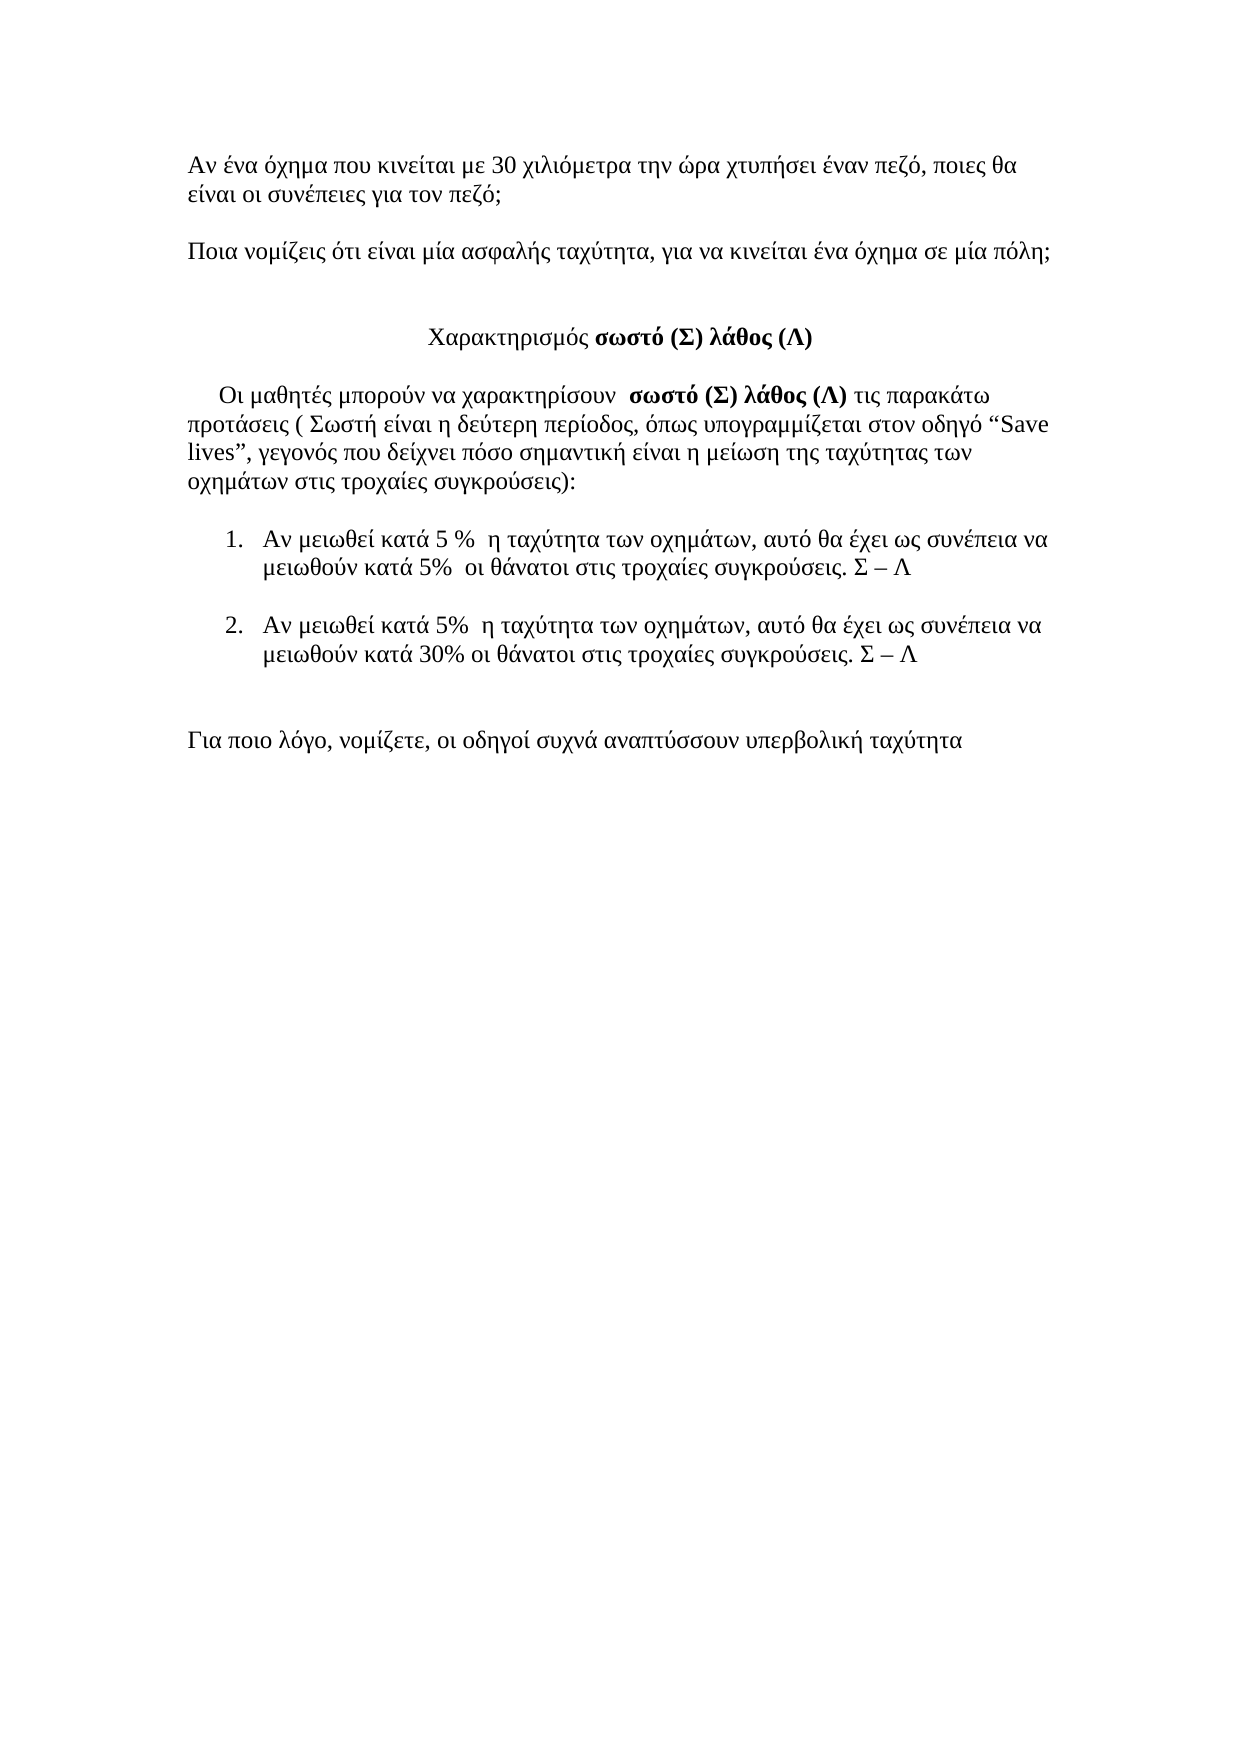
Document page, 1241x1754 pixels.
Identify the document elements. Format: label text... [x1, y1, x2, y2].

list Αν μειωθεί κατά 5% η ταχύτητα των οχημάτων, αυτό θα έχει ως συνέπεια να μειωθούν κατά 30% οι θάνατοι στις τροχαίες συγκρούσεις. Σ – Λ [225, 610, 1053, 667]
list Αν μειωθεί κατά 5 % η ταχύτητα των οχημάτων, αυτό θα έχει ως συνέπεια να μειωθούν κατά 5% οι θάνατοι στις τροχαίες συγκρούσεις. Σ – Λ [225, 524, 1053, 581]
text Χαρακτηρισμός σωστό (Σ) λάθος (Λ) [187, 322, 1053, 351]
text Οι μαθητές μπορούν να χαρακτηρίσουν σωστό (Σ) λάθος (Λ) τις παρακάτω προτάσεις ( Σωστή είναι η δεύτερη περίοδος, όπως υπογραμμίζεται στον οδηγό “Save lives”, γεγονός που δείχνει πόσο σημαντική είναι η μείωση της ταχύτητας των οχημάτων στις τροχαίες συγκρούσεις): [187, 380, 1053, 495]
text Ποια νομίζεις ότι είναι μία ασφαλής ταχύτητα, για να κινείται ένα όχημα σε μία πόλη; [187, 236, 1053, 265]
text Αν ένα όχημα που κινείται με 30 χιλιόμετρα την ώρα χτυπήσει έναν πεζό, ποιες θα είναι οι συνέπειες για τον πεζό; [187, 150, 1053, 207]
text Για ποιο λόγο, νομίζετε, οι οδηγοί συχνά αναπτύσσουν υπερβολική ταχύτητα [187, 725, 1053, 754]
